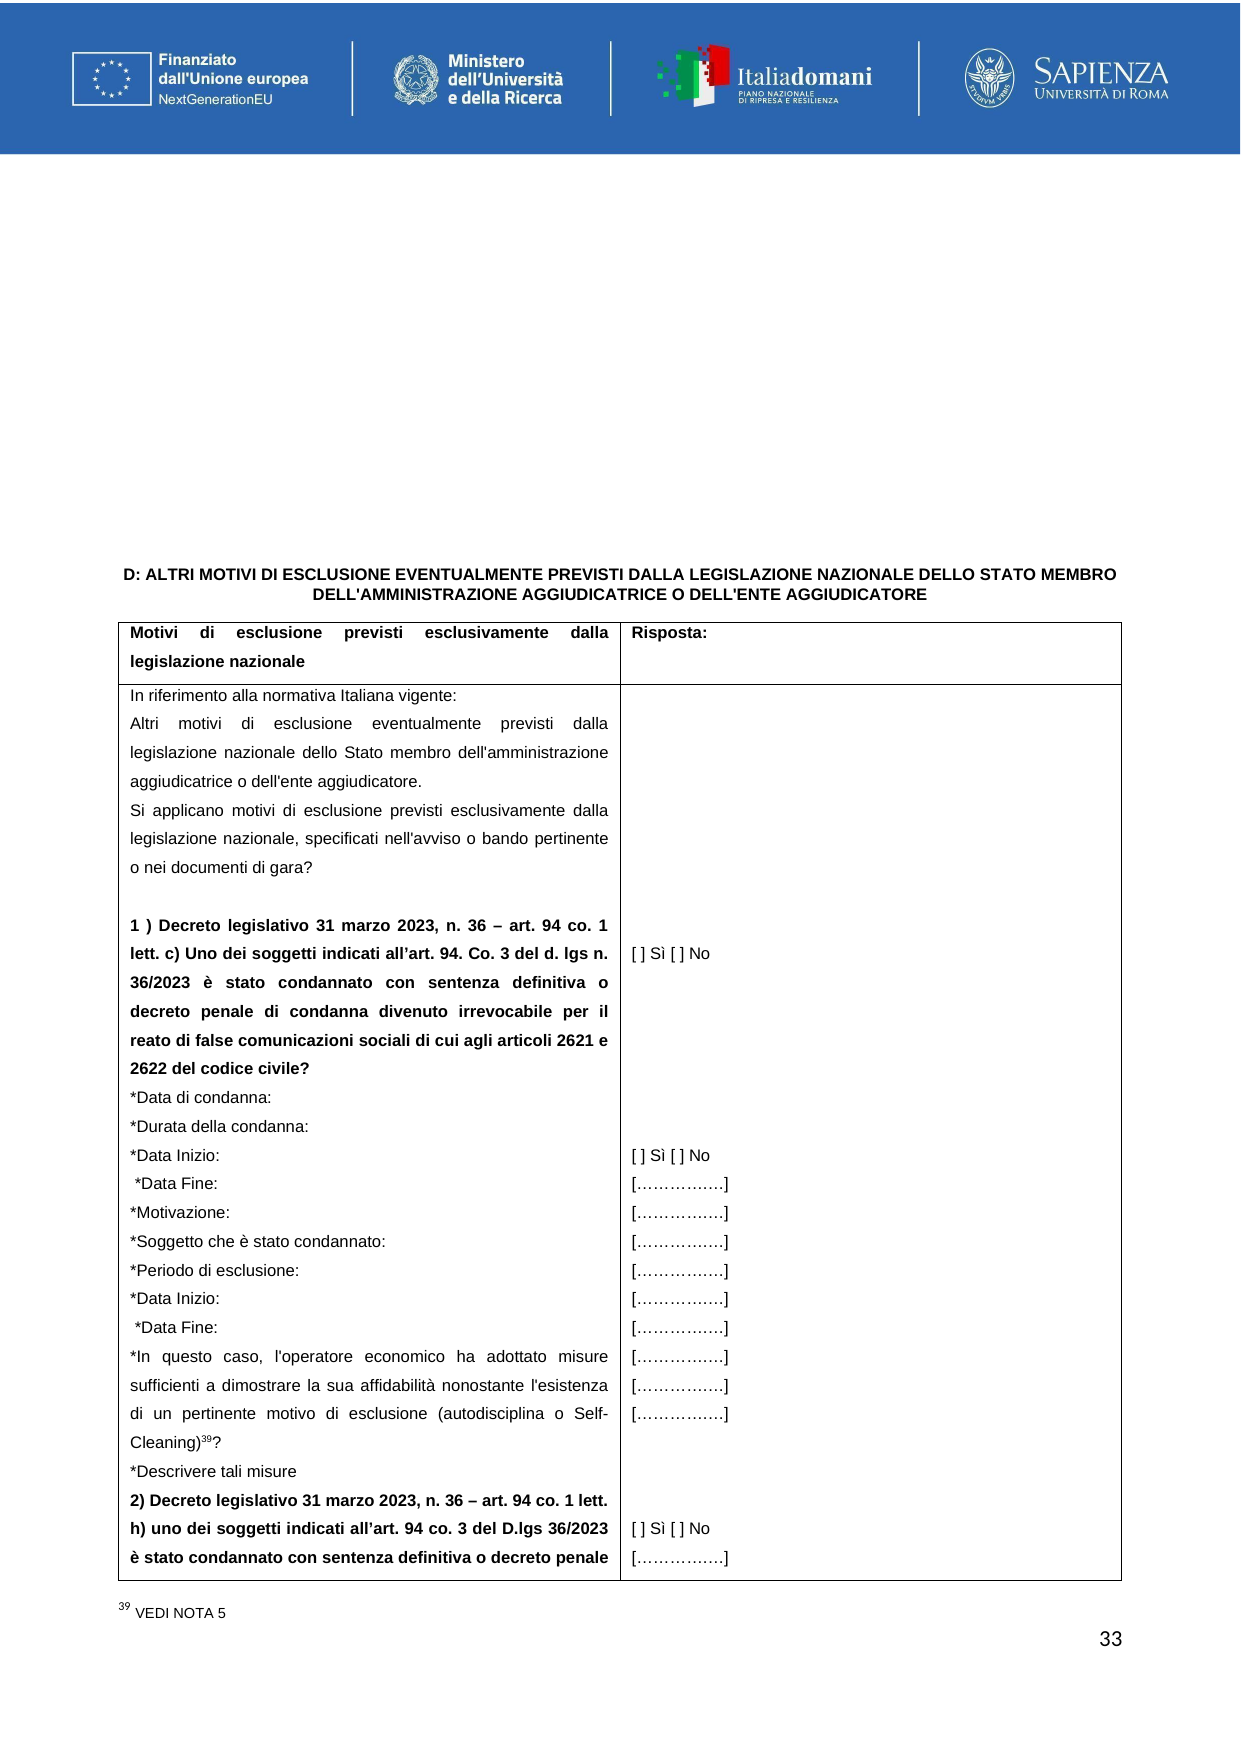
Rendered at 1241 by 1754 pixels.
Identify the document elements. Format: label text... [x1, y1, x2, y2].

text D: ALTRI MOTIVI DI ESCLUSIONE EVENTUALMENTE PREVISTI DALLA LEGISLAZIONE NAZIONALE DELLO STATO MEMBRO DELL'AMMINISTRAZIONE AGGIUDICATRICE O DELL'ENTE AGGIUDICATORE [118, 564, 1122, 604]
picture [0, 3, 1241, 158]
table_cell [ ] Sì [ ] No [ ] Sì [ ] No [………….…] [………….…] [………….…] [………….…] [………….…] [………….…] [………….…] [………….…] [………….…] [ ] Sì [ ] No [………….…] [ ] Sì [ ] No [………….…] [………….…] [………….…] [………….…] [………….…] [………….…] [………….…] [………….…] [………….…] [ ] Sì [ ] No [………….…] [ ] Sì [ ] No [ ] Sì [ ] No [ ] Sì [ ] No [ ] Sì [ ] No [ ] Sì [ ] No [………….…] [………….…] [………….…] [621, 685, 1121, 1580]
table_header Motivi di esclusione previsti esclusivamente dalla legislazione nazionale [119, 623, 620, 684]
table_header Risposta: [621, 623, 1121, 684]
table_cell In riferimento alla normativa Italiana vigente: Altri motivi di esclusione eventualmente previsti dalla legislazione nazionale dello Stato membro dell'amministrazione aggiudicatrice o dell'ente aggiudicatore. Si applicano motivi di esclusione previsti esclusivamente dalla legislazione nazionale, specificati nell'avviso o bando pertinente o nei documenti di gara? 1 ) Decreto legislativo 31 marzo 2023, n. 36 – art. 94 co. 1 lett. c) Uno dei soggetti indicati all’art. 94. Co. 3 del d. lgs n. 36/2023 è stato condannato con sentenza definitiva o decreto penale di condanna divenuto irrevocabile per il reato di false comunicazioni sociali di cui agli articoli 2621 e 2622 del codice civile? *Data di condanna: *Durata della condanna: *Data Inizio: *Data Fine: *Motivazione: *Soggetto che è stato condannato: *Periodo di esclusione: *Data Inizio: *Data Fine: *In questo caso, l'operatore economico ha adottato misure sufficienti a dimostrare la sua affidabilità nonostante l'esistenza di un pertinente motivo di esclusione (autodisciplina o Self-Cleaning)? *Descrivere tali misure 2) Decreto legislativo 31 marzo 2023, n. 36 – art. 94 co. 1 lett. h) uno dei soggetti indicati all’art. 94 co. 3 del D.lgs 36/2023 è stato condannato con sentenza definitiva o decreto penale di condanna divenuto irrevocabile per un qualunque delitto da cui derivi, quale pena accessoria, l’incapacità contrattare con la pubblica amministrazione? *Data di condanna: *Durata della condanna: *Data Inizio: *Data Fine: *Motivazione: *Soggetto che è stato condannato: *Periodo di esclusione: *Data Inizio: *Data Fine: *In questo caso, l'operatore economico ha adottato misure sufficienti a dimostrare la sua affidabilità nonostante l'esistenza di un pertinente motivo di esclusione (autodisciplina o Self-Cleaning)? *Descrivere tali misure: 3) Decreto legislativo 31 marzo 2023, n. 36 – art. 94 co. 2 Sussistono a carico dei soggetti di cui all'art. 94, co. 3, del d.lgs. n. 36/2023 cause di decadenza, di sospensione legislativo 6 settembre 2011, n. 159 o di un tentativo di infiltrazione mafiosa di cui all'articolo 84, comma 4, del medesimo decreto 159/2011? 4) Decreto legislativo 31 marzo 2023, n. 36 – art. 94 co. 5 lett. a. L'operatore economico ha subito una sanzione interdittiva di cui all'articolo 9, co. 2, lett. c), del decreto legislativo 8 giugno 2001, n. 231, o altra sanzione che comporta il divieto di contrarre con la pubblica amministrazione, compresi i provvedimenti interdittivi di cui all'articolo 14 del decreto legislativo 9 aprile 2008, n. 81? 5) Decreto legislativo 31 marzo 2023, n. 36 – art. 94, co. 5, lett. b) L'operatore economico ha violato le norme che disciplinano il diritto al lavoro dei disabili di cui alla 12 marzo 1999, n. 68? 6) L'operatore economico si trova nella condizione prevista dall'art. 53 comma 16-ter del D.Lgs. 165/2001 (pantouflage o revolving door) in quanto ha concluso contratti di lavoro subordinato o autonomo e, comunque, ha attribuito incarichi ad ex dipendenti della stazione appaltante che hanno cessato il loro rapporto di lavoro da meno di tre anni e che negli ultimi tre anni di servizio hanno esercitato poteri autoritativi o negoziali per conto della stessa stazione appaltante nei confronti del medesimo operatore economico? In riferimento a tutta la sezione D “Motivi di esclusione previsti esclusivamente dalla legislazione nazionale": *Se la documentazione pertinente è disponibile elettronicamente, indicare: *(indirizzo web, autorità o organismo di emanazione, riferimento preciso della documentazione): Indirizzo Web: Autorità o Organismo di emanazione: Riferimento preciso della documentazione: [119, 685, 620, 1580]
